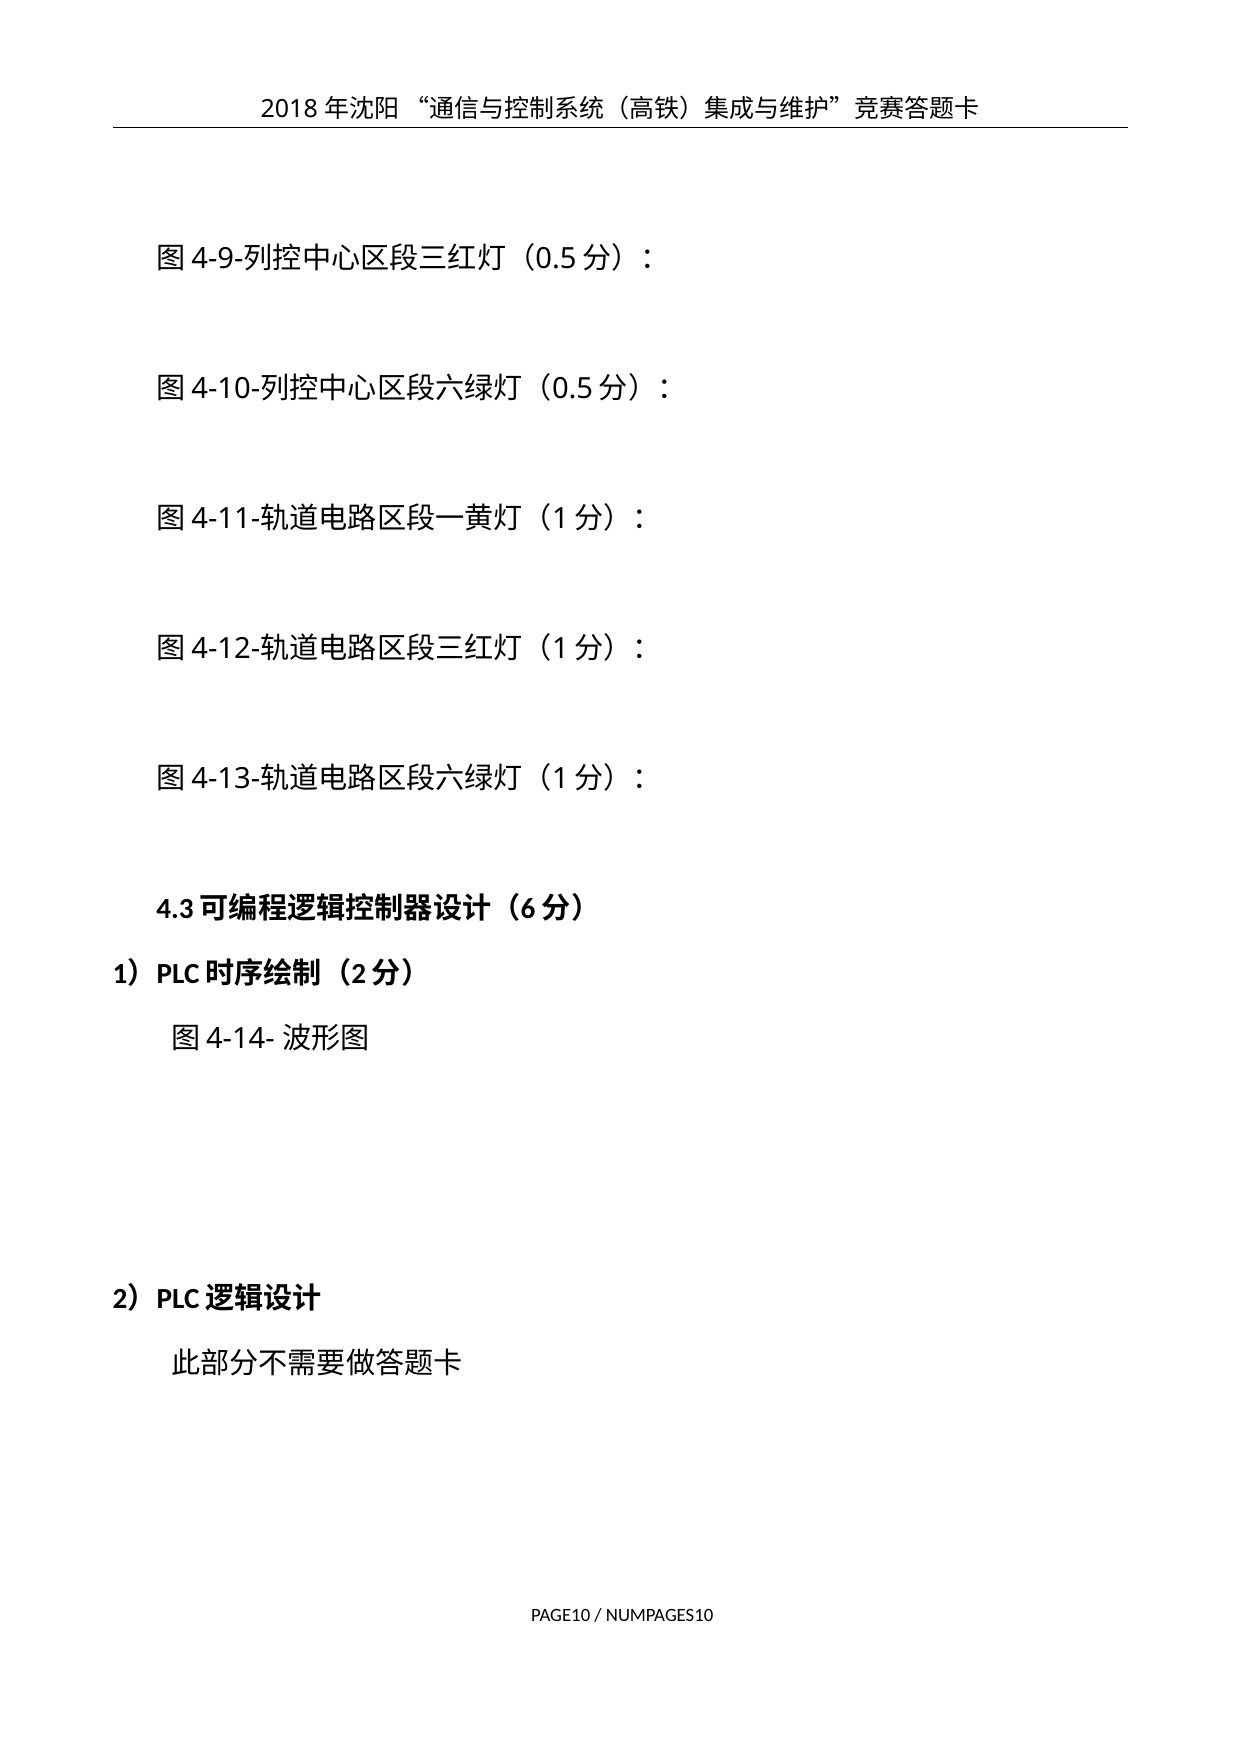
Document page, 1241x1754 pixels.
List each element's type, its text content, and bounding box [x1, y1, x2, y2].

text 图4-9-列控中心区段三红灯（0.5分）： [112, 223, 1128, 288]
text 图4-13-轨道电路区段六绿灯（1分）： [112, 743, 1128, 808]
text 图4-11-轨道电路区段一黄灯（1分）： [112, 483, 1128, 548]
text 2）PLC逻辑设计 [112, 1263, 1128, 1328]
text 此部分不需要做答题卡 [112, 1328, 1128, 1393]
text 图4-14- 波形图 [112, 1003, 1128, 1068]
text 图4-12-轨道电路区段三红灯（1分）： [112, 613, 1128, 678]
text 1）PLC时序绘制（2分） [112, 938, 1128, 1003]
text 图4-10-列控中心区段六绿灯（0.5分）： [112, 353, 1128, 418]
text 4.3可编程逻辑控制器设计（6 分） [112, 873, 1128, 938]
